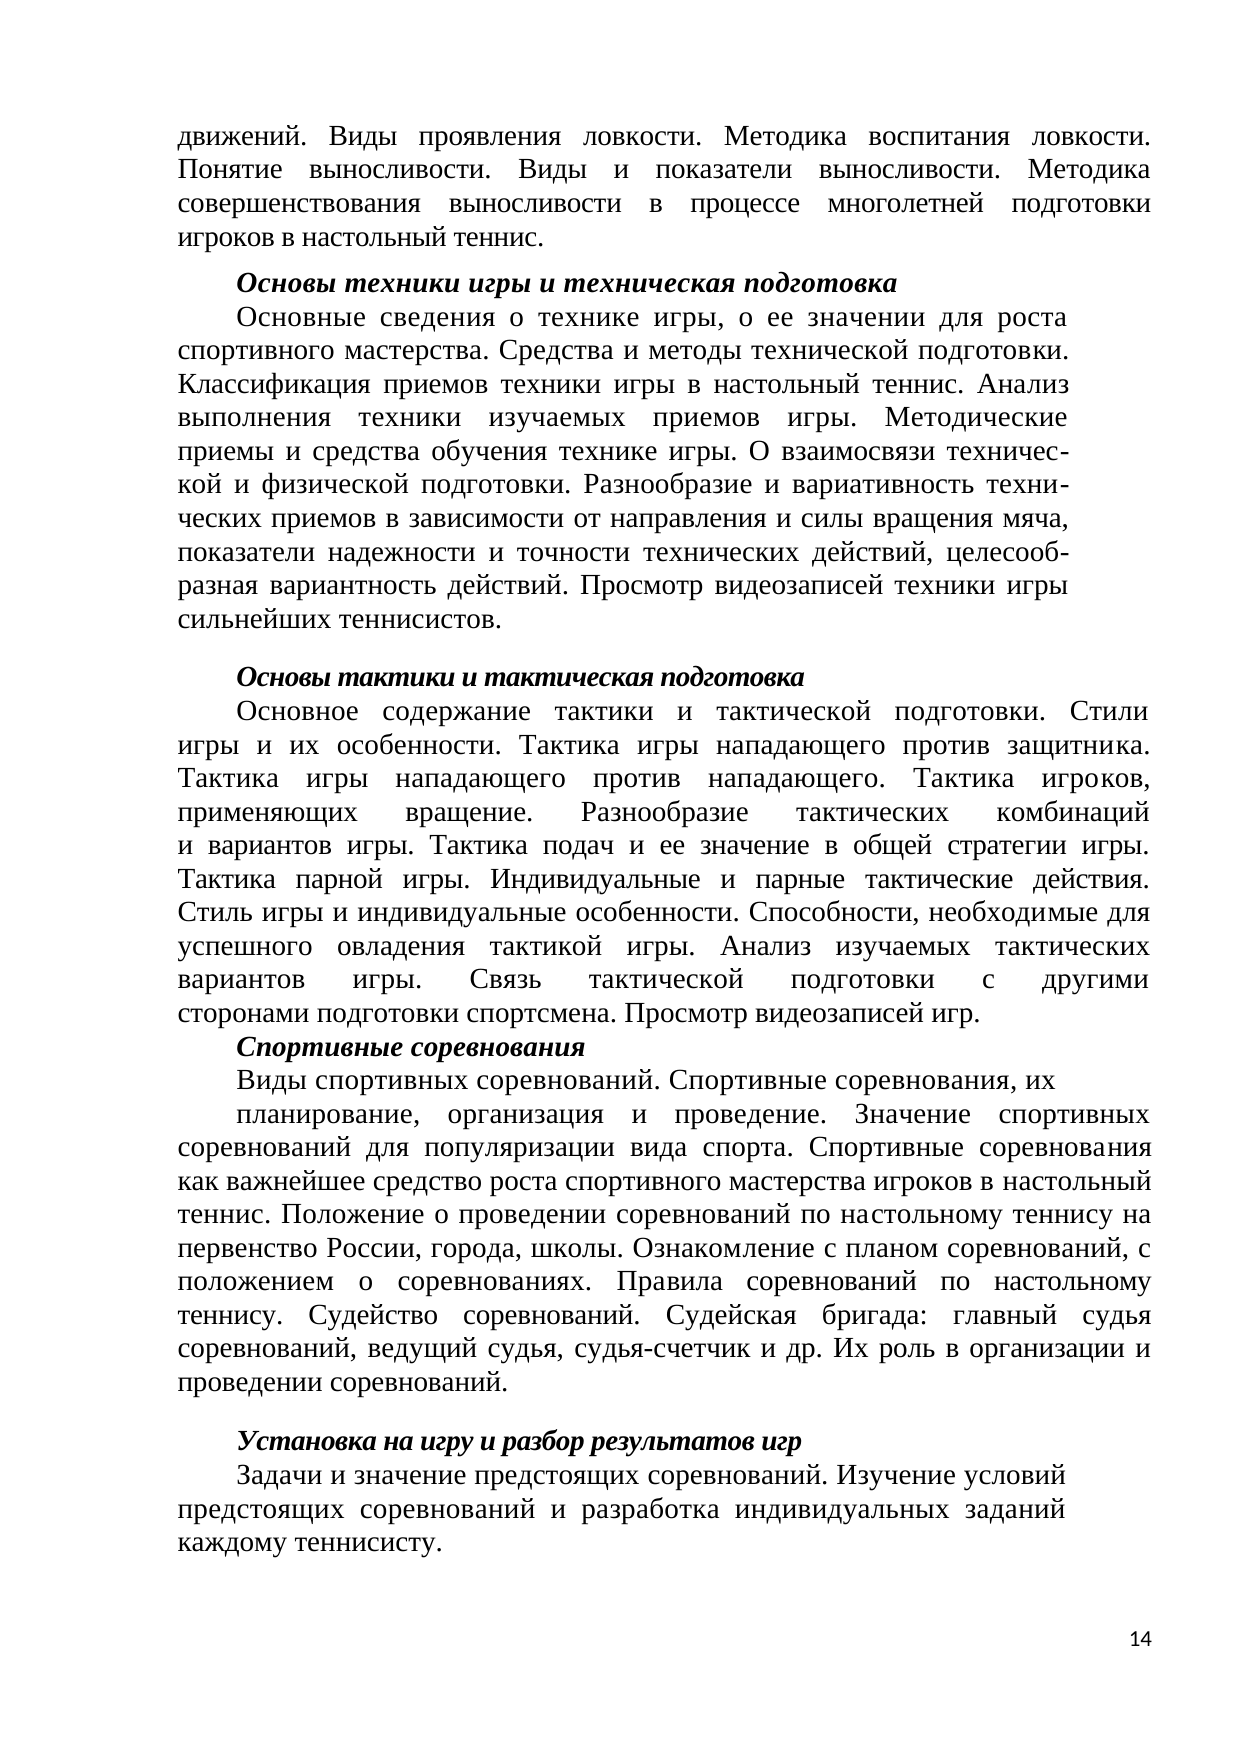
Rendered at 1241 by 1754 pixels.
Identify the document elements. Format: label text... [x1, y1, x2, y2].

text планирование, организация и проведение. Значение спортивных соревнований для популяризации вида спорта. Спортивные соревнования как важнейшее средство роста спортивного мастерства игроков в настольный теннис. Положение о проведении соревнований по настольному теннису на первенство России, города, школы. Ознакомление с планом соревнований, с положением о соревнованиях. Правила соревнований по настольному теннису. Судейство соревнований. Судейская бригада: главный судья соревнований, ведущий судья, судья-счетчик и др. Их роль в организации и проведении соревнований. [177, 1096, 1152, 1398]
text Задачи и значение предстоящих соревнований. Изучение условий предстоящих соревнований и разработка индивидуальных заданий каждому теннисисту. [177, 1457, 1067, 1558]
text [177, 118, 1151, 252]
text Основное содержание тактики и тактической подготовки. Стили игры и их особенности. Тактика игры нападающего против защитника. Тактика игры нападающего против нападающего. Тактика игроков, применяющих вращение. Разнообразие тактических комбинаций и вариантов игры. Тактика подач и ее значение в общей стратегии игры. Тактика парной игры. Индивидуальные и парные тактические действия. Стиль игры и индивидуальные особенности. Способности, необходимые для успешного овладения тактикой игры. Анализ изучаемых тактических вариантов игры. Связь тактической подготовки с другими сторонами подготовки спортсмена. Просмотр видеозаписей игр. [177, 693, 1150, 1029]
text Основы тактики и тактическая подготовка [177, 659, 1152, 693]
text Спортивные соревнования [177, 1029, 1152, 1062]
text Основные сведения о технике игры, о ее значении для роста спортивного мастерства. Средства и методы технической подготовки. Классификация приемов техники игры в настольный теннис. Анализ выполнения техники изучаемых приемов игры. Методические приемы и средства обучения технике игры. О взаимосвязи технической и физической подготовки. Разнообразие и вариативность технических приемов в зависимости от направления и силы вращения мяча, показатели надежности и точности технических действий, целесообразная вариантность действий. Просмотр видеозаписей техники игры сильнейших теннисистов. [177, 299, 1069, 634]
text Установка на игру и разбор результатов игр [177, 1423, 1152, 1457]
text Основы техники игры и техническая подготовка [177, 265, 1152, 299]
text Виды спортивных соревнований. Спортивные соревнования, их [177, 1062, 1152, 1096]
